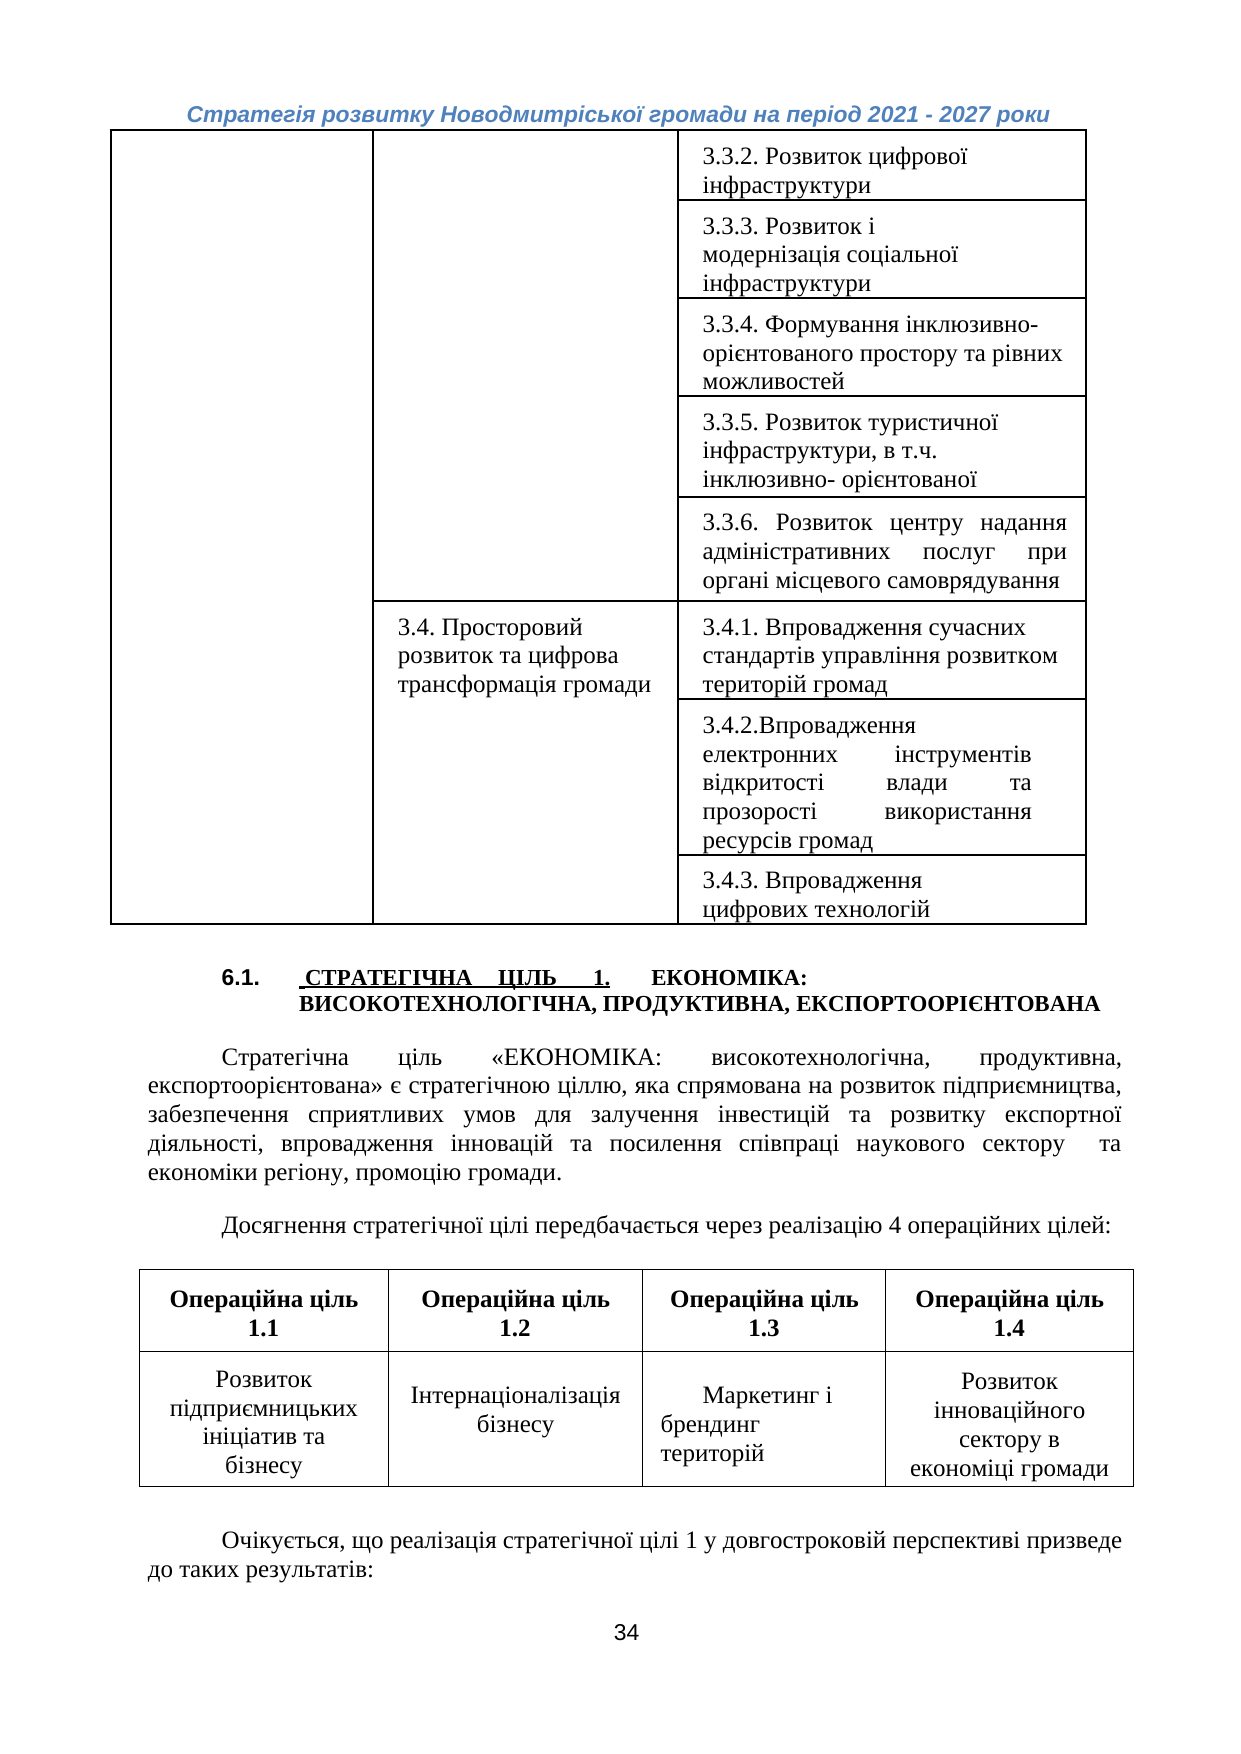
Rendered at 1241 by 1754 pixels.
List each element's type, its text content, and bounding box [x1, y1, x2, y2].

table_cell Маркетинг і брендинг територій [643, 1352, 885, 1486]
text Досягнення стратегічної цілі передбачається через реалізацію 4 операційних цілей: [221, 1210, 1186, 1239]
table_cell 3.3.2. Розвиток цифрової інфраструктури [679, 131, 1085, 199]
text Очікується, що реалізація стратегічної цілі 1 у довгостроковій перспективі призведе до таких результатів: [148, 1526, 1123, 1583]
table_cell Розвиток інноваційного сектору в економіці громади [886, 1352, 1133, 1486]
table_cell 3.4.2.Впровадження електронних інструментів відкритості влади та прозорості використання ресурсів громад [679, 700, 1085, 854]
text Стратегічна ціль «ЕКОНОМІКА: високотехнологічна, продуктивна, експортоорієнтована» є стратегічною ціллю, яка спрямована на розвиток підприємництва, забезпечення сприятливих умов для залучення інвестицій та розвитку експортної діяльності, впровадження інновацій та посилення співпраці наукового сектору та економіки регіону, промоцію громади. [148, 1042, 1123, 1185]
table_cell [374, 131, 677, 600]
table_cell Інтернаціоналізація бізнесу [389, 1352, 642, 1486]
table_header Операційна ціль 1.3 [643, 1270, 885, 1351]
table_header Операційна ціль 1.4 [886, 1270, 1133, 1351]
table_cell 3.3.5. Розвиток туристичної інфраструктури, в т.ч. інклюзивно- орієнтованої [679, 397, 1085, 496]
list СТРАТЕГІЧНА ЦІЛЬ 1. ЕКОНОМІКА: ВИСОКОТЕХНОЛОГІЧНА, ПРОДУКТИВНА, ЕКСПОРТООРІЄНТОВАНА [148, 963, 1122, 1016]
table_header Операційна ціль 1.2 [389, 1270, 642, 1351]
table_cell 3.3.4. Формування інклюзивно- орієнтованого простору та рівних можливостей [679, 299, 1085, 395]
table_cell 3.4. Просторовий розвиток та цифрова трансформація громади [374, 602, 677, 923]
table_cell 3.4.1. Впровадження сучасних стандартів управління розвитком територій громад [679, 602, 1085, 698]
table_cell Розвиток підприємницьких ініціатив та бізнесу [140, 1352, 388, 1486]
table_cell 3.3.6. Розвиток центру надання адміністративних послуг при органі місцевого самоврядування [679, 498, 1085, 600]
table_cell 3.4.3. Впровадження цифрових технологій [679, 856, 1085, 923]
table_header Операційна ціль 1.1 [140, 1270, 388, 1351]
table_cell 3.3.3. Розвиток і модернізація соціальної інфраструктури [679, 201, 1085, 297]
